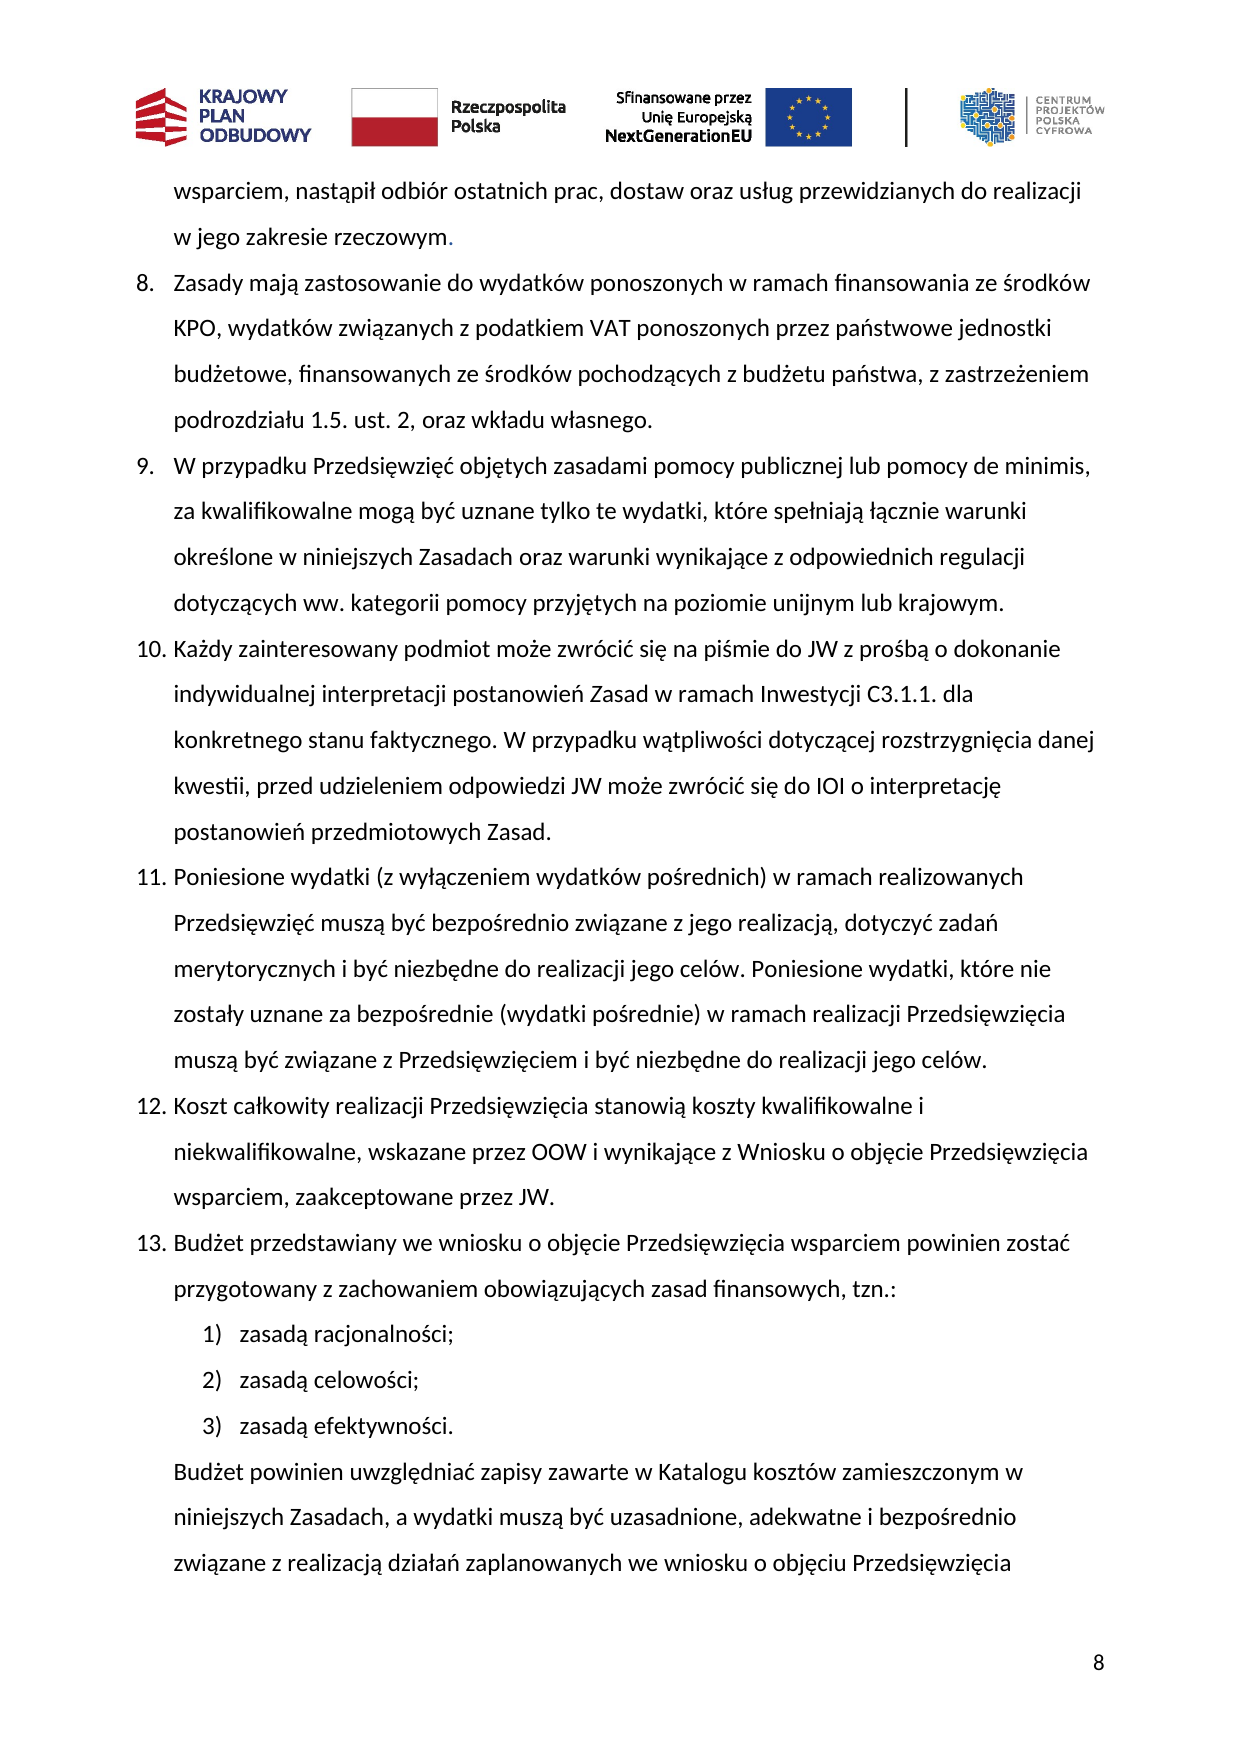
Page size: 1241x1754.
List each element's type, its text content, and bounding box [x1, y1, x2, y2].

list Budżet przedstawiany we wniosku o objęcie Przedsięwzięcia wsparciem powinien zostać przygotowany z zachowaniem obowiązujących zasad finansowych, tzn.: [136, 1227, 1104, 1303]
picture [135, 88, 1105, 147]
list Zasady mają zastosowanie do wydatków ponoszonych w ramach finansowania ze środków KPO, wydatków związanych z podatkiem VAT ponoszonych przez państwowe jednostki budżetowe, finansowanych ze środków pochodzących z budżetu państwa, z zastrzeżeniem podrozdziału 1.5. ust. 2, oraz wkładu własnego. [136, 267, 1104, 434]
list zasadą racjonalności; [202, 1319, 1104, 1349]
list W przypadku Przedsięwzięć objętych zasadami pomocy publicznej lub pomocy de minimis, za kwalifikowalne mogą być uznane tylko te wydatki, które spełniają łącznie warunki określone w niniejszych Zasadach oraz warunki wynikające z odpowiednich regulacji dotyczących ww. kategorii pomocy przyjętych na poziomie unijnym lub krajowym. [136, 450, 1104, 617]
list Koszt całkowity realizacji Przedsięwzięcia stanowią koszty kwalifikowalne i niekwalifikowalne, wskazane przez OOW i wynikające z Wniosku o objęcie Przedsięwzięcia wsparciem, zaakceptowane przez JW. [136, 1090, 1104, 1212]
list Poniesione wydatki (z wyłączeniem wydatków pośrednich) w ramach realizowanych Przedsięwzięć muszą być bezpośrednio związane z jego realizacją, dotyczyć zadań merytorycznych i być niezbędne do realizacji jego celów. Poniesione wydatki, które nie zostały uznane za bezpośrednie (wydatki pośrednie) w ramach realizacji Przedsięwzięcia muszą być związane z Przedsięwzięciem i być niezbędne do realizacji jego celów. [136, 861, 1104, 1075]
list zasadą celowości; [202, 1364, 1104, 1395]
list Każdy zainteresowany podmiot może zwrócić się na piśmie do JW z prośbą o dokonanie indywidualnej interpretacji postanowień Zasad w ramach Inwestycji C3.1.1. dla konkretnego stanu faktycznego. W przypadku wątpliwości dotyczącej rozstrzygnięcia danej kwestii, przed udzieleniem odpowiedzi JW może zwrócić się do IOI o interpretację postanowień przedmiotowych Zasad. [136, 633, 1104, 846]
list zasadą efektywności. [202, 1410, 1104, 1441]
